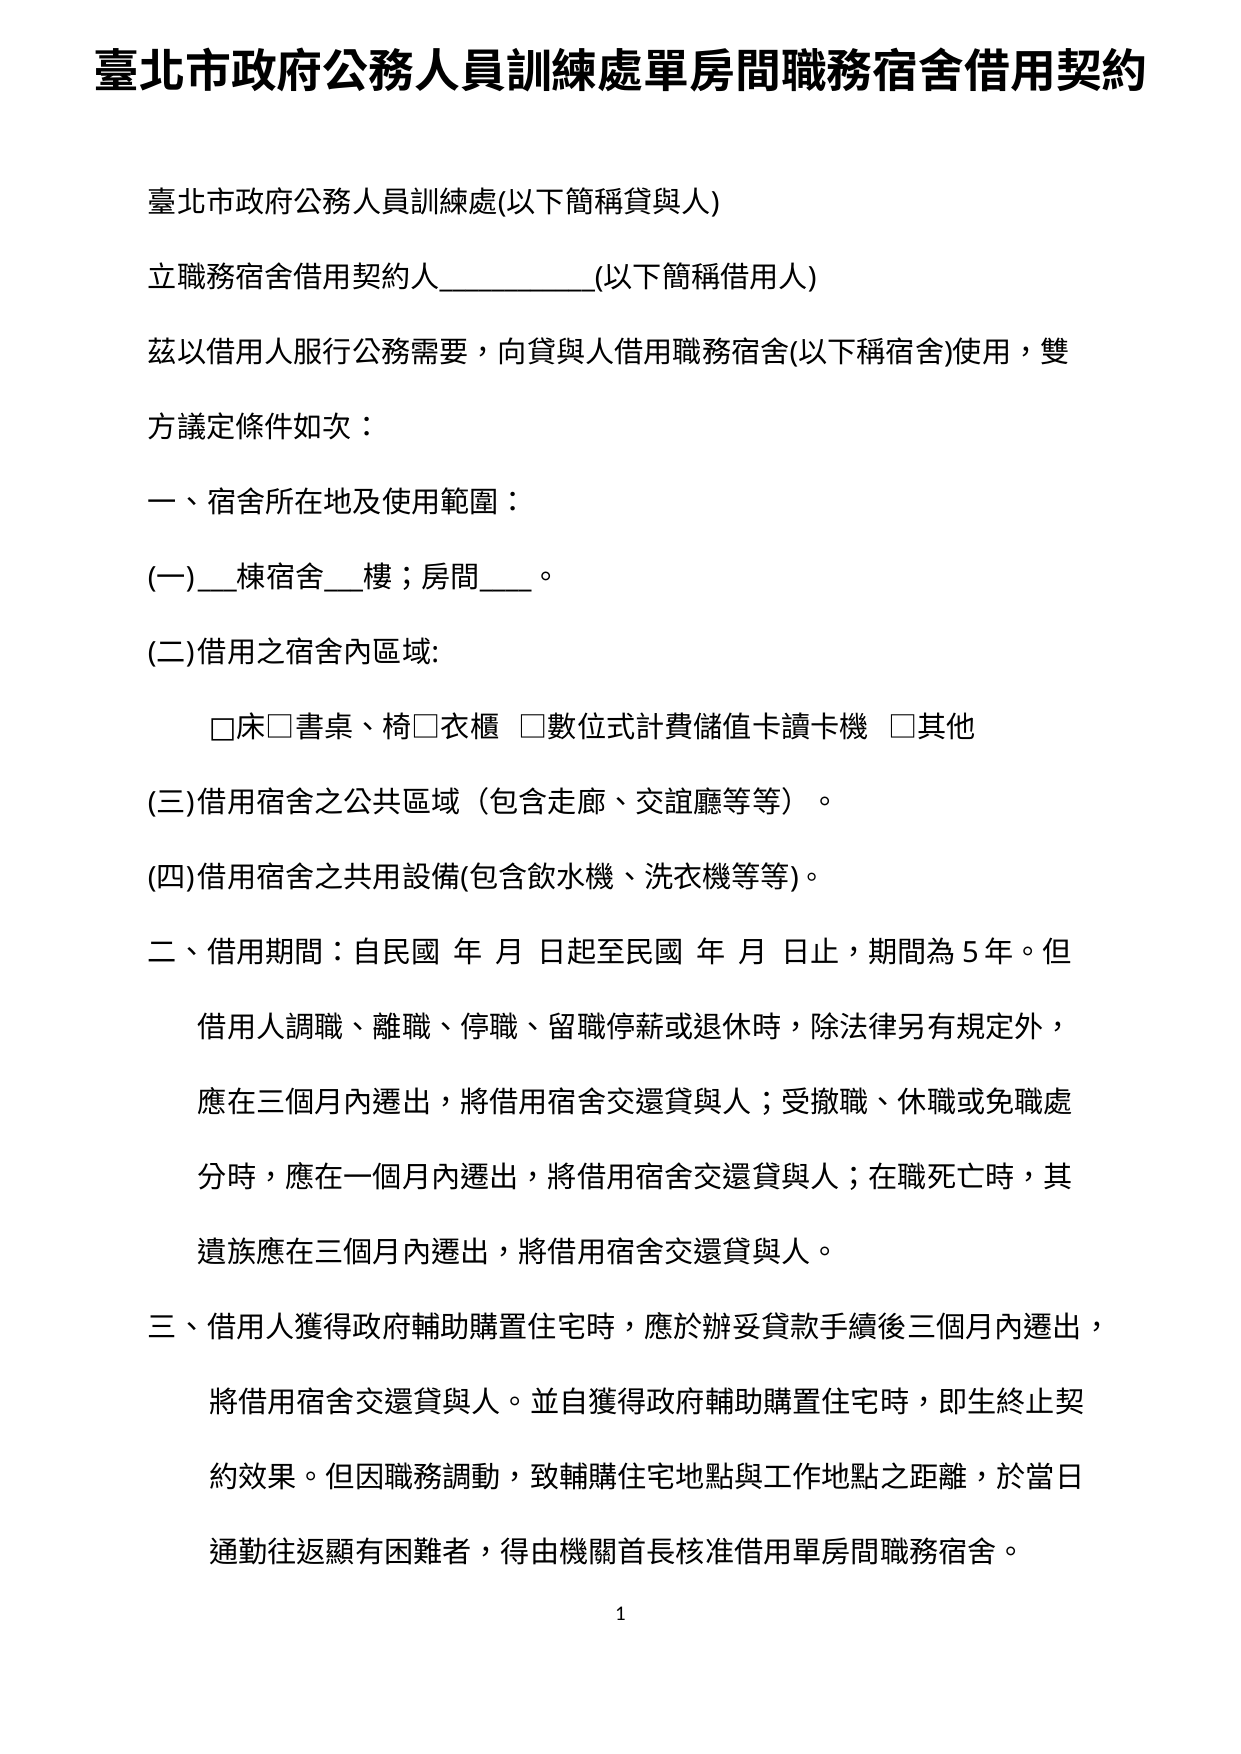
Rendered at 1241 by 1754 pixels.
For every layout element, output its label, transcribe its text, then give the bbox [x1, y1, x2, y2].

text 臺北市政府公務人員訓練處(以下簡稱貸與人) [148, 162, 1092, 237]
list 宿舍所在地及使用範圍： [148, 462, 1092, 537]
list 借用之宿舍內區域: [148, 612, 1092, 687]
list □床□書桌、椅□衣櫃 □數位式計費儲值卡讀卡機 □其他 [198, 687, 1092, 762]
list ___棟宿舍___樓；房間____。 [148, 537, 1092, 612]
text 茲以借用人服行公務需要，向貸與人借用職務宿舍(以下稱宿舍)使用，雙方議定條件如次： [148, 312, 1092, 462]
list 借用宿舍之共用設備(包含飲水機、洗衣機等等)。 [148, 837, 1092, 912]
text 立職務宿舍借用契約人____________(以下簡稱借用人) [148, 237, 1092, 312]
list 借用宿舍之公共區域（包含走廊、交誼廳等等）。 [148, 762, 1092, 837]
list 借用人獲得政府輔助購置住宅時，應於辦妥貸款手續後三個月內遷出，將借用宿舍交還貸與人。並自獲得政府輔助購置住宅時，即生終止契約效果。但因職務調動，致輔購住宅地點與工作地點之距離，於當日通勤往返顯有困難者，得由機關首長核准借用單房間職務宿舍。 [148, 1287, 1092, 1587]
list 借用期間：自民國 年 月 日起至民國 年 月 日止，期間為5年。但借用人調職、離職、停職、留職停薪或退休時，除法律另有規定外，應在三個月內遷出，將借用宿舍交還貸與人；受撤職、休職或免職處分時，應在一個月內遷出，將借用宿舍交還貸與人；在職死亡時，其遺族應在三個月內遷出，將借用宿舍交還貸與人。 [148, 912, 1092, 1287]
